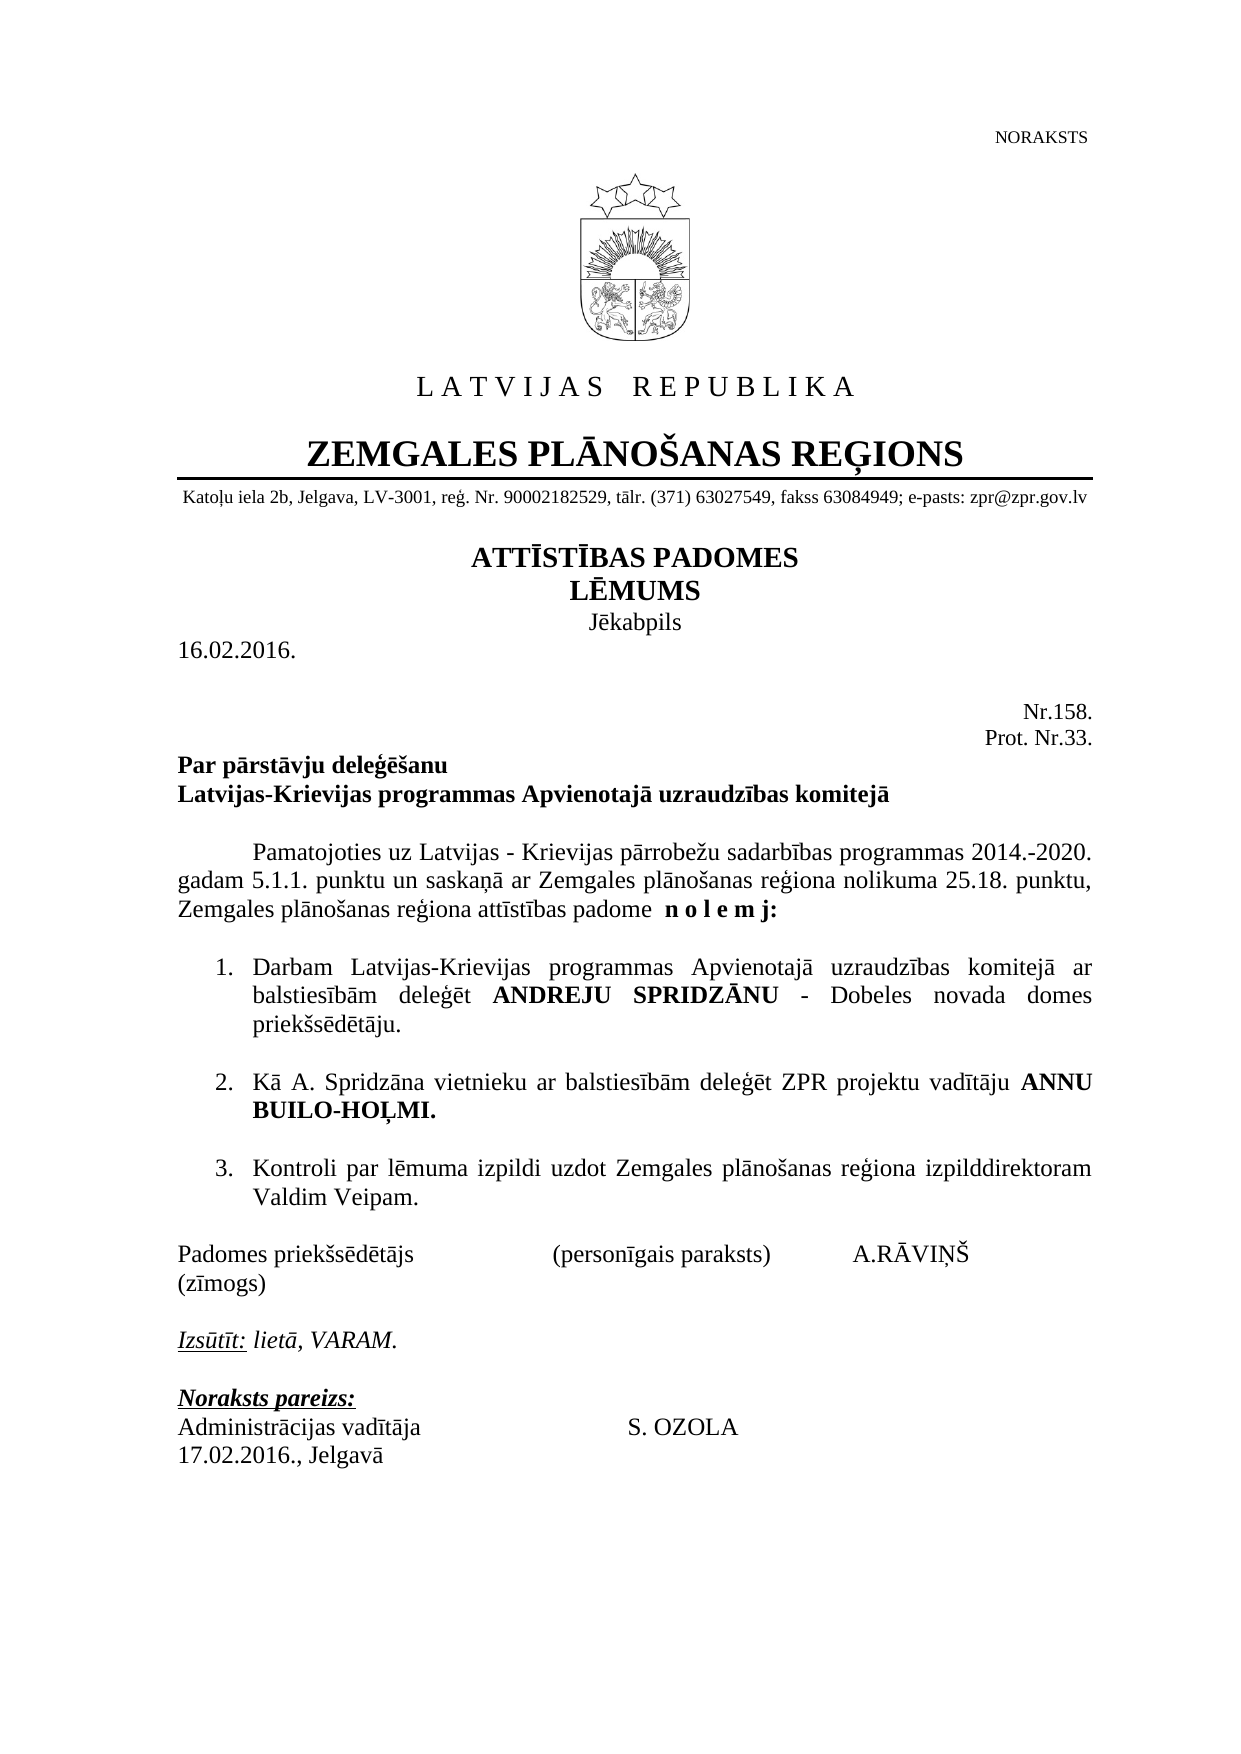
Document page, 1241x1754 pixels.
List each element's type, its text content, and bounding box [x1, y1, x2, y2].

text Par pārstāvju deleģēšanu [177, 751, 1093, 779]
text NORAKSTS [177, 127, 1093, 171]
text 16.02.2016. [177, 636, 1093, 664]
text LĒMUMS [177, 573, 1093, 607]
text Izsūtīt: lietā, VARAM. [177, 1326, 1093, 1354]
text Jēkabpils [177, 607, 1093, 636]
text Nr.158. [177, 698, 1093, 724]
text 17.02.2016., Jelgavā [177, 1441, 1093, 1469]
text Katoļu iela 2b, Jelgava, LV-3001, reģ. Nr. 90002182529, tālr. (371) 63027549, fakss 63084949; e-pasts: zpr@zpr.gov.lv [177, 486, 1093, 508]
text Pamatojoties uz Latvijas - Krievijas pārrobežu sadarbības programmas 2014.-2020. gadam 5.1.1. punktu un saskaņā ar Zemgales plānošanas reģiona nolikuma 25.18. punktu, Zemgales plānošanas reģiona attīstības padome n o l e m j: [177, 837, 1093, 923]
text (zīmogs) [177, 1268, 1093, 1297]
text ZEMGALES PLĀNOŠANAS REĢIONS [177, 431, 1093, 477]
text Prot. Nr.33. [177, 724, 1093, 751]
list Kā A. Spridzāna vietnieku ar balstiesībām deleģēt ZPR projektu vadītāju ANNU BUILO-HOĻMI. [215, 1067, 1093, 1124]
text Administrācijas vadītāja S. OZOLA [177, 1412, 1093, 1441]
text ATTĪSTĪBAS PADOMES [177, 540, 1093, 573]
list Darbam Latvijas-Krievijas programmas Apvienotajā uzraudzības komitejā ar balstiesībām deleģēt ANDREJU SPRIDZĀNU - Dobeles novada domes priekšsēdētāju. [215, 952, 1093, 1038]
picture [580, 173, 690, 341]
text Padomes priekšsēdētājs (personīgais paraksts) A.RĀVIŅŠ [177, 1239, 1093, 1268]
text Noraksts pareizs: [177, 1383, 1093, 1412]
list Kontroli par lēmuma izpildi uzdot Zemgales plānošanas reģiona izpilddirektoram Valdim Veipam. [215, 1153, 1093, 1211]
text L A T V I J A S R E P U B L I K A [177, 369, 1093, 403]
text Latvijas-Krievijas programmas Apvienotajā uzraudzības komitejā [177, 779, 1093, 808]
